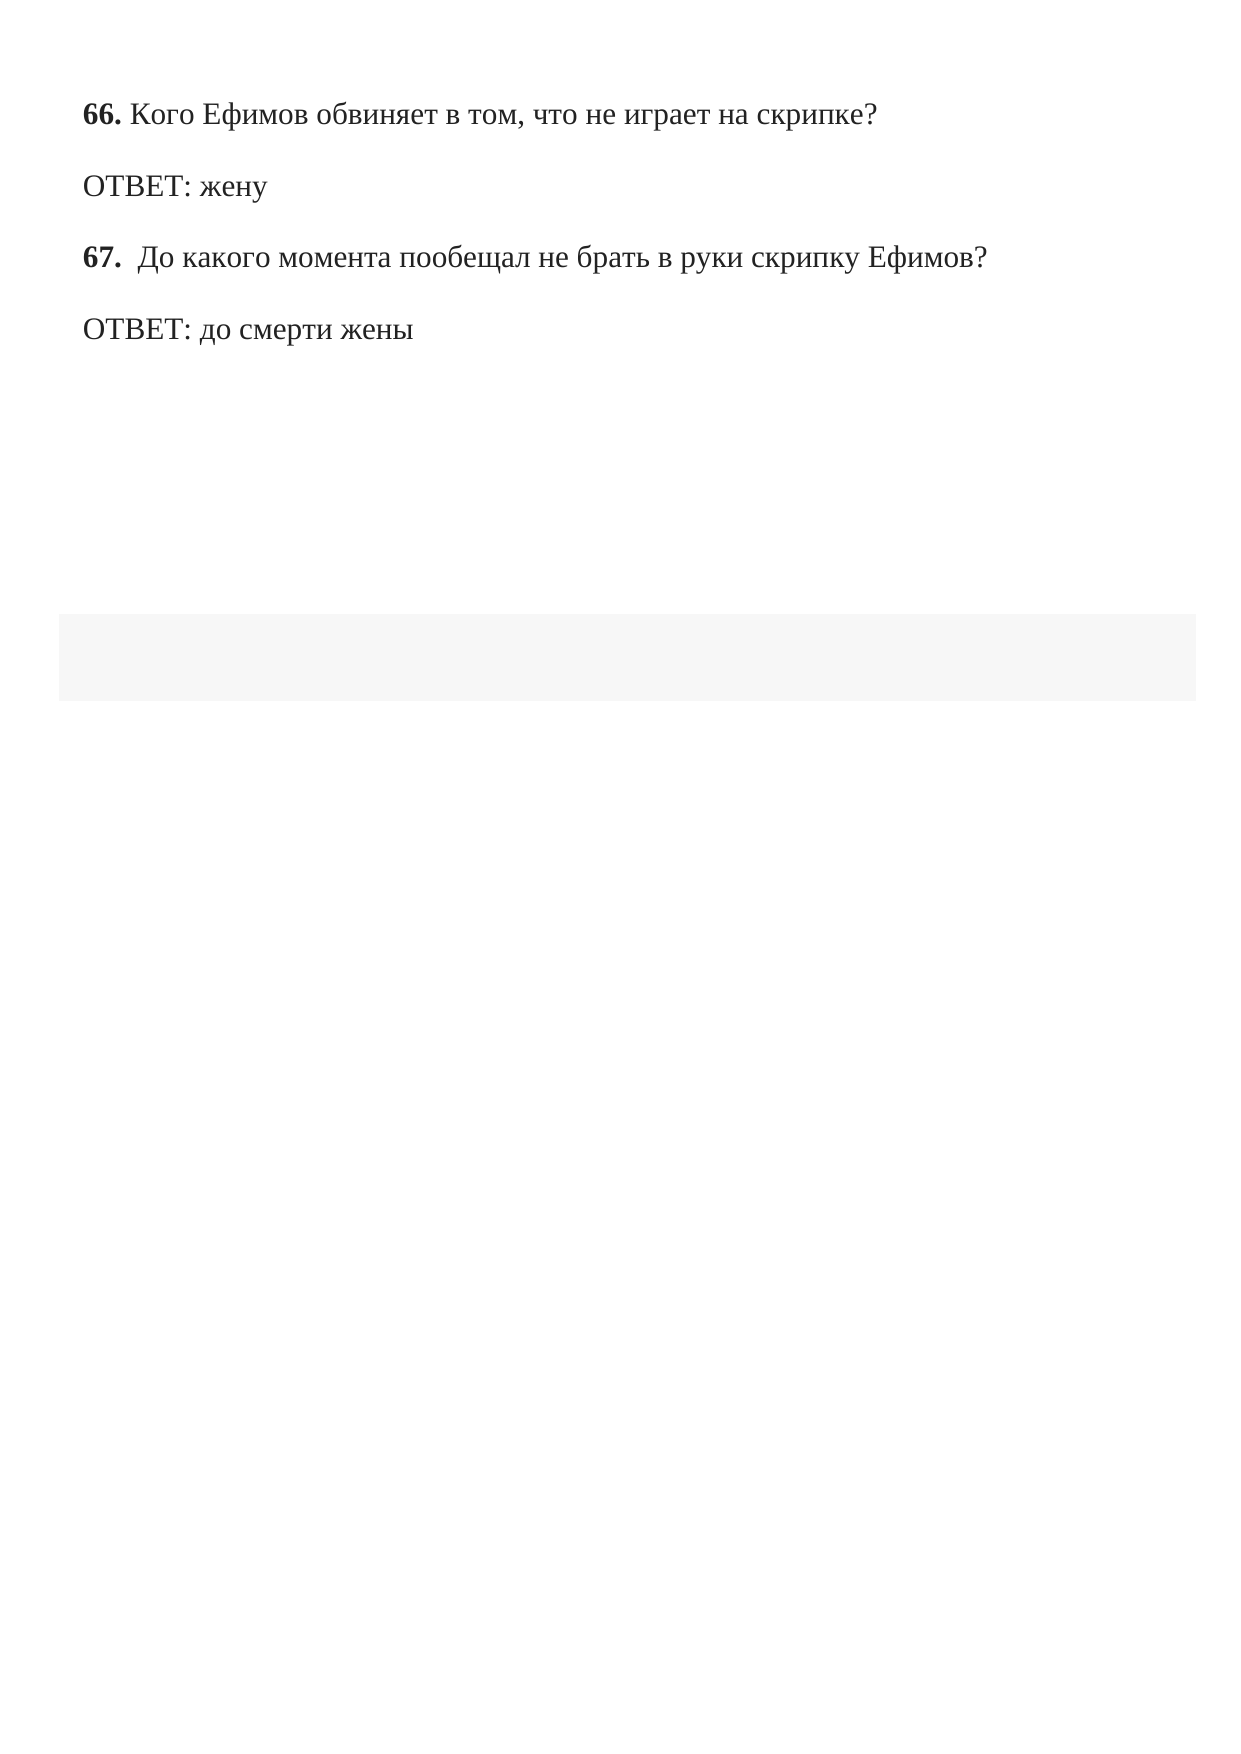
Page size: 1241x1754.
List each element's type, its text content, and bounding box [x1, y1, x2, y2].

text 67. До какого момента пообещал не брать в руки скрипку Ефимов? [59, 239, 1196, 275]
text 66. Кого Ефимов обвиняет в том, что не играет на скрипке? [59, 95, 1196, 131]
text ОТВЕТ: жену [59, 167, 1196, 203]
text ОТВЕТ: до смерти жены [59, 311, 1196, 347]
